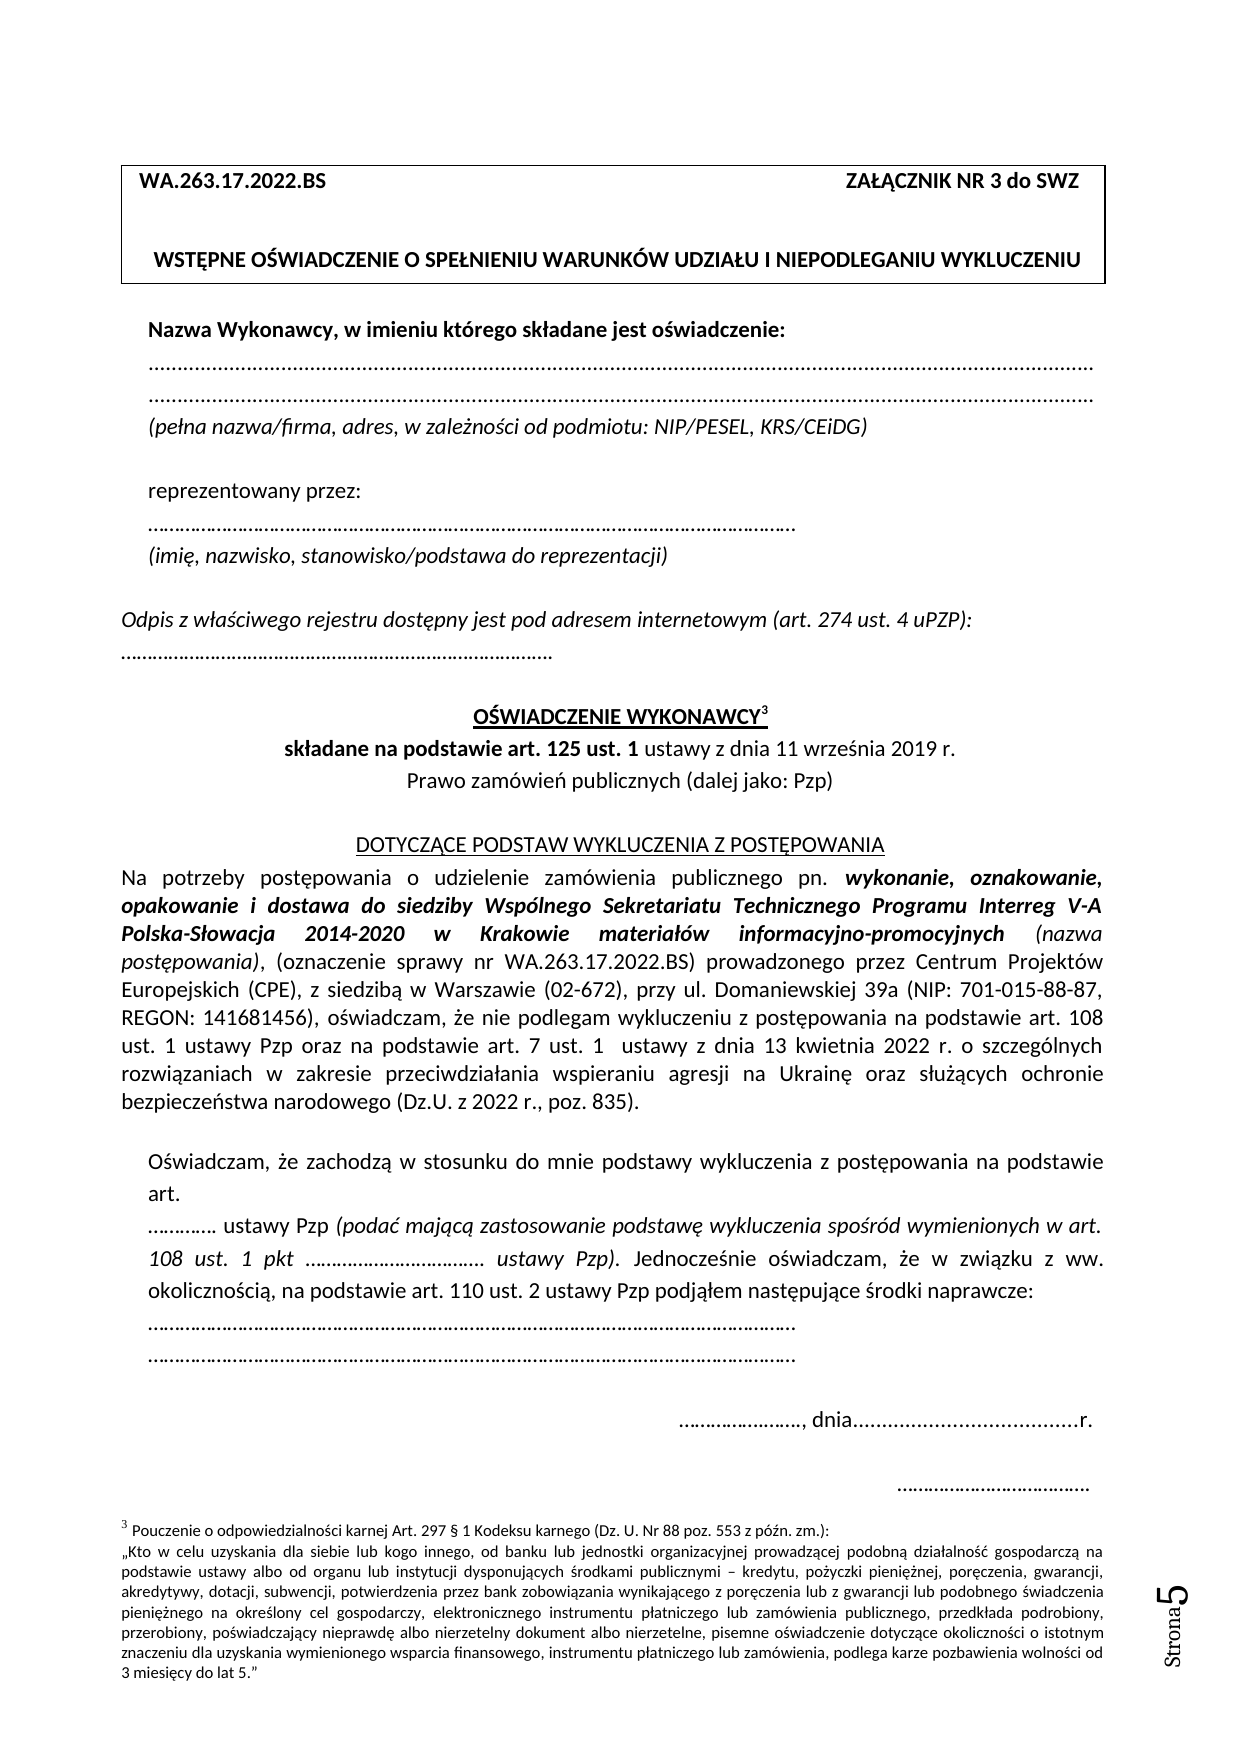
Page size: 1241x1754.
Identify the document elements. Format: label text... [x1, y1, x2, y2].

text Na potrzeby postępowania o udzielenie zamówienia publicznego pn. wykonanie, oznakowanie, opakowanie i dostawa do siedziby Wspólnego Sekretariatu Technicznego Programu Interreg V-A Polska-Słowacja 2014-2020 w Krakowie materiałów informacyjno-promocyjnych (nazwa postępowania), (oznaczenie sprawy nr WA.263.17.2022.BS) prowadzonego przez Centrum Projektów Europejskich (CPE), z siedzibą w Warszawie (02-672), przy ul. Domaniewskiej 39a (NIP: 701-015-88-87, REGON: 141681456), oświadczam, że nie podlegam wykluczeniu z postępowania na podstawie art. 108 ust. 1 ustawy Pzp oraz na podstawie art. 7 ust. 1 ustawy z dnia 13 kwietnia 2022 r. o szczególnych rozwiązaniach w zakresie przeciwdziałania wspieraniu agresji na Ukrainę oraz służących ochronie bezpieczeństwa narodowego (Dz.U. z 2022 r., poz. 835). [121, 863, 1105, 1115]
text …………………………………………………………………………………………………………… [148, 1308, 1105, 1336]
text ………………………………………………………………………. [121, 637, 1105, 666]
text reprezentowany przez: [148, 477, 1105, 504]
text (imię, nazwisko, stanowisko/podstawa do reprezentacji) [148, 541, 1105, 569]
text OŚWIADCZENIE WYKONAWCY [199, 702, 1041, 730]
text Odpis z właściwego rejestru dostępny jest pod adresem internetowym (art. 274 ust. 4 uPZP): [121, 605, 1105, 633]
subtitle Nazwa Wykonawcy, w imieniu którego składane jest oświadczenie: [148, 316, 1105, 344]
table_header WA.263.17.2022.BS ZAŁĄCZNIK NR 3 do SWZ [122, 166, 1104, 245]
text …………………………………………………………………………………………………………… [148, 1340, 1105, 1368]
text Oświadczam, że zachodzą w stosunku do mnie podstawy wykluczenia z postępowania na podstawie art. [148, 1147, 1105, 1207]
text …………………………………………………………………………………………………………… [148, 509, 1105, 537]
text składane na podstawie art. 125 ust. 1 ustawy z dnia 11 września 2019 r. [199, 734, 1041, 762]
text .................................................................................................................................................................... [148, 348, 1105, 376]
text (pełna nazwa/firma, adres, w zależności od podmiotu: NIP/PESEL, KRS/CEiDG) [148, 412, 1105, 440]
text …………. ustawy Pzp (podać mającą zastosowanie podstawę wykluczenia spośród wymienionych w art. 108 ust. 1 pkt ……………………………. ustawy Pzp). Jednocześnie oświadczam, że w związku z ww. okolicznością, na podstawie art. 110 ust. 2 ustawy Pzp podjąłem następujące środki naprawcze: [148, 1212, 1105, 1304]
table_cell WSTĘPNE OŚWIADCZENIE O SPEŁNIENIU WARUNKÓW UDZIAŁU I NIEPODLEGANIU WYKLUCZENIU [122, 245, 1104, 282]
text ………………………………. [121, 1469, 1093, 1497]
text …………….……., dnia r. [679, 1405, 1105, 1433]
text DOTYCZĄCE PODSTAW WYKLUCZENIA Z POSTĘPOWANIA [199, 831, 1041, 859]
text Prawo zamówień publicznych (dalej jako: Pzp) [199, 766, 1041, 794]
text .................................................................................................................................................................... [148, 380, 1105, 408]
